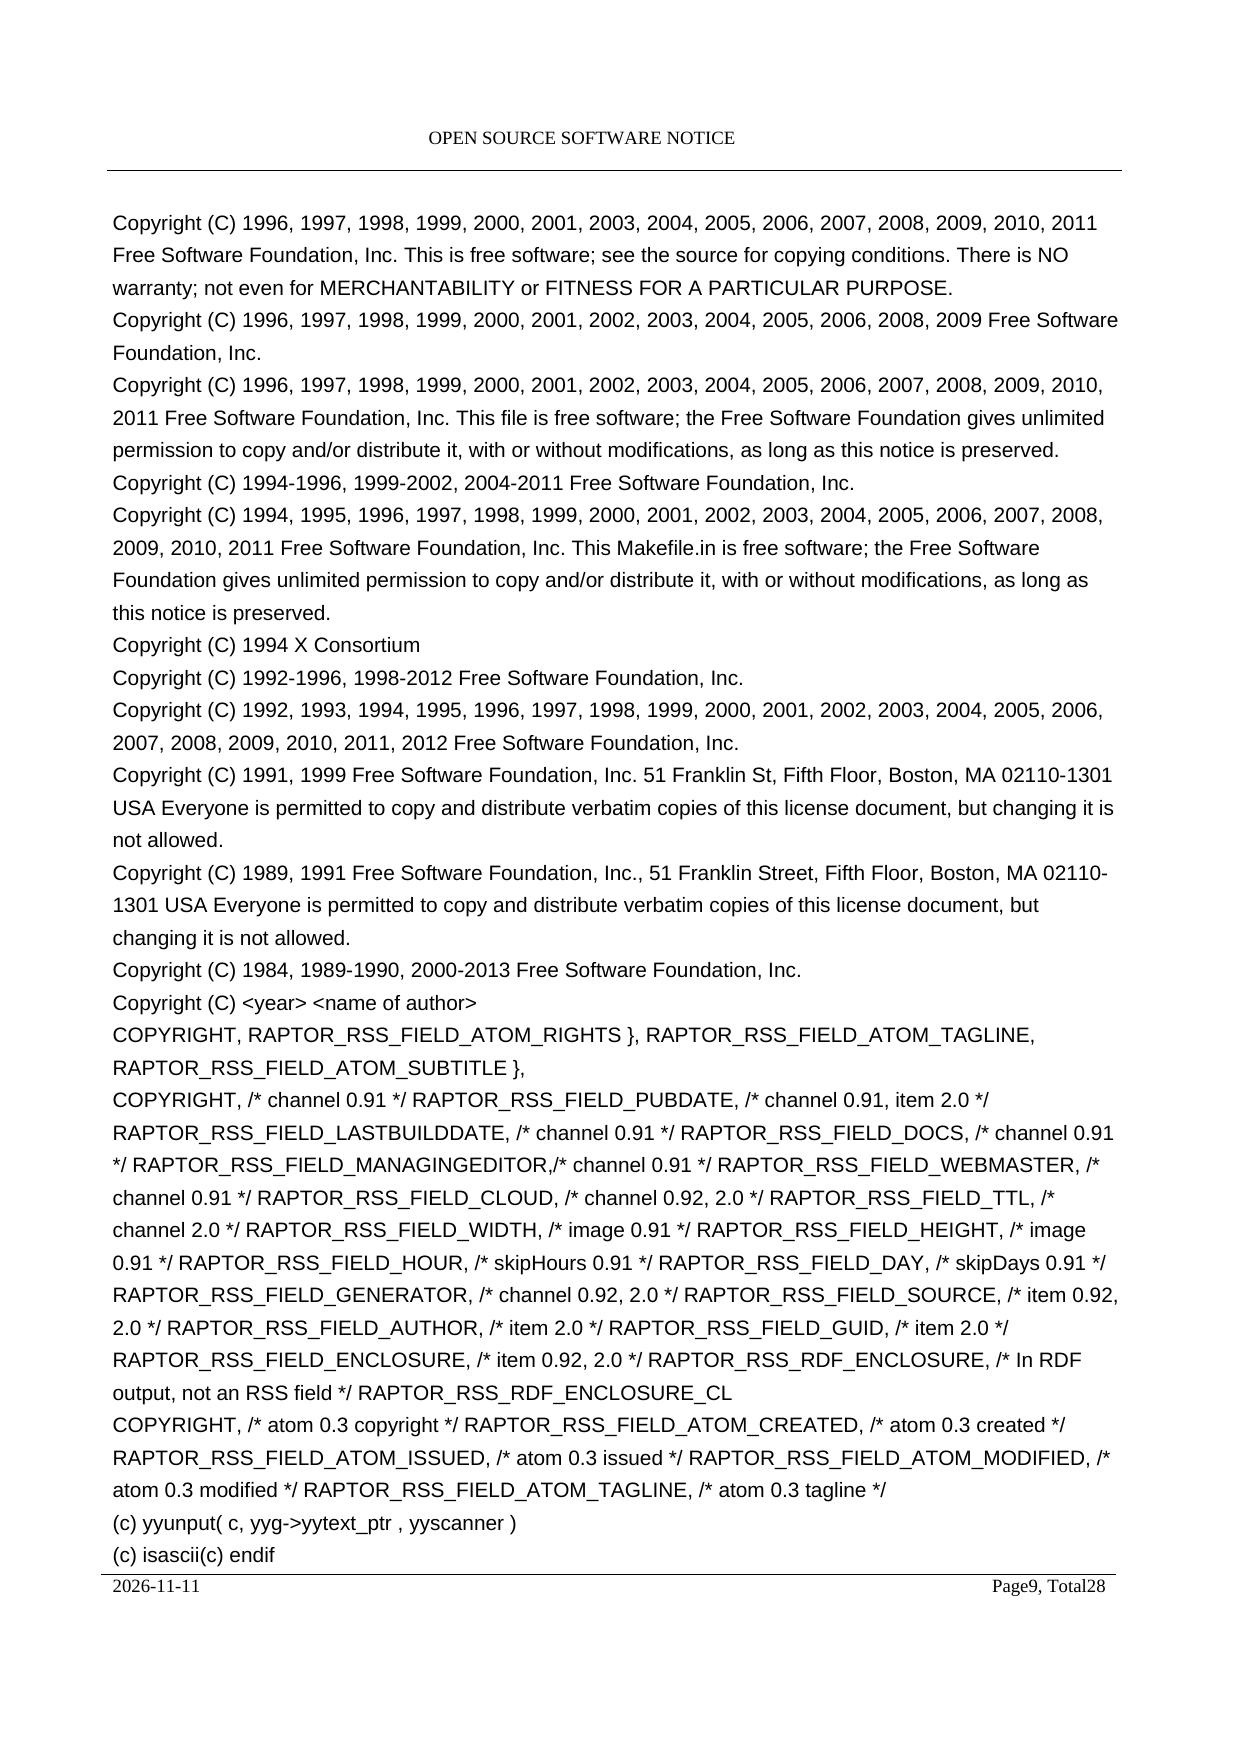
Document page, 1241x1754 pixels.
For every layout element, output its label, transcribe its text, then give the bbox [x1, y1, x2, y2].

text Copyright (C) 1991, 1999 Free Software Foundation, Inc. 51 Franklin St, Fifth Floor, Boston, MA 02110-1301 USA Everyone is permitted to copy and distribute verbatim copies of this license document, but changing it is not allowed. [112, 759, 1128, 856]
text Copyright (C) 1994, 1995, 1996, 1997, 1998, 1999, 2000, 2001, 2002, 2003, 2004, 2005, 2006, 2007, 2008, 2009, 2010, 2011 Free Software Foundation, Inc. This Makefile.in is free software; the Free Software Foundation gives unlimited permission to copy and/or distribute it, with or without modifications, as long as this notice is preserved. [112, 499, 1128, 629]
text Copyright (C) 1996, 1997, 1998, 1999, 2000, 2001, 2003, 2004, 2005, 2006, 2007, 2008, 2009, 2010, 2011 Free Software Foundation, Inc. This is free software; see the source for copying conditions. There is NO warranty; not even for MERCHANTABILITY or FITNESS FOR A PARTICULAR PURPOSE. [112, 206, 1128, 304]
text Copyright (C) <year> <name of author> [112, 986, 1128, 1019]
text COPYRIGHT, /* atom 0.3 copyright */ RAPTOR_RSS_FIELD_ATOM_CREATED, /* atom 0.3 created */ RAPTOR_RSS_FIELD_ATOM_ISSUED, /* atom 0.3 issued */ RAPTOR_RSS_FIELD_ATOM_MODIFIED, /* atom 0.3 modified */ RAPTOR_RSS_FIELD_ATOM_TAGLINE, /* atom 0.3 tagline */ [112, 1409, 1128, 1506]
text (c) yyunput( c, yyg->yytext_ptr , yyscanner ) [112, 1506, 1128, 1539]
text Copyright (C) 1992-1996, 1998-2012 Free Software Foundation, Inc. [112, 661, 1128, 694]
text COPYRIGHT, RAPTOR_RSS_FIELD_ATOM_RIGHTS }, RAPTOR_RSS_FIELD_ATOM_TAGLINE, RAPTOR_RSS_FIELD_ATOM_SUBTITLE }, [112, 1019, 1128, 1084]
text Copyright (C) 1996, 1997, 1998, 1999, 2000, 2001, 2002, 2003, 2004, 2005, 2006, 2008, 2009 Free Software Foundation, Inc. [112, 304, 1128, 369]
text Copyright (C) 1989, 1991 Free Software Foundation, Inc., 51 Franklin Street, Fifth Floor, Boston, MA 02110-1301 USA Everyone is permitted to copy and distribute verbatim copies of this license document, but changing it is not allowed. [112, 856, 1128, 954]
text (c) isascii(c) endif [112, 1539, 1128, 1571]
text Copyright (C) 1996, 1997, 1998, 1999, 2000, 2001, 2002, 2003, 2004, 2005, 2006, 2007, 2008, 2009, 2010, 2011 Free Software Foundation, Inc. This file is free software; the Free Software Foundation gives unlimited permission to copy and/or distribute it, with or without modifications, as long as this notice is preserved. [112, 369, 1128, 466]
text COPYRIGHT, /* channel 0.91 */ RAPTOR_RSS_FIELD_PUBDATE, /* channel 0.91, item 2.0 */ RAPTOR_RSS_FIELD_LASTBUILDDATE, /* channel 0.91 */ RAPTOR_RSS_FIELD_DOCS, /* channel 0.91 */ RAPTOR_RSS_FIELD_MANAGINGEDITOR,/* channel 0.91 */ RAPTOR_RSS_FIELD_WEBMASTER, /* channel 0.91 */ RAPTOR_RSS_FIELD_CLOUD, /* channel 0.92, 2.0 */ RAPTOR_RSS_FIELD_TTL, /* channel 2.0 */ RAPTOR_RSS_FIELD_WIDTH, /* image 0.91 */ RAPTOR_RSS_FIELD_HEIGHT, /* image 0.91 */ RAPTOR_RSS_FIELD_HOUR, /* skipHours 0.91 */ RAPTOR_RSS_FIELD_DAY, /* skipDays 0.91 */ RAPTOR_RSS_FIELD_GENERATOR, /* channel 0.92, 2.0 */ RAPTOR_RSS_FIELD_SOURCE, /* item 0.92, 2.0 */ RAPTOR_RSS_FIELD_AUTHOR, /* item 2.0 */ RAPTOR_RSS_FIELD_GUID, /* item 2.0 */ RAPTOR_RSS_FIELD_ENCLOSURE, /* item 0.92, 2.0 */ RAPTOR_RSS_RDF_ENCLOSURE, /* In RDF output, not an RSS field */ RAPTOR_RSS_RDF_ENCLOSURE_CL [112, 1084, 1128, 1409]
text Copyright (C) 1992, 1993, 1994, 1995, 1996, 1997, 1998, 1999, 2000, 2001, 2002, 2003, 2004, 2005, 2006, 2007, 2008, 2009, 2010, 2011, 2012 Free Software Foundation, Inc. [112, 694, 1128, 759]
text Copyright (C) 1984, 1989-1990, 2000-2013 Free Software Foundation, Inc. [112, 954, 1128, 986]
text Copyright (C) 1994-1996, 1999-2002, 2004-2011 Free Software Foundation, Inc. [112, 466, 1128, 499]
text Copyright (C) 1994 X Consortium [112, 629, 1128, 661]
